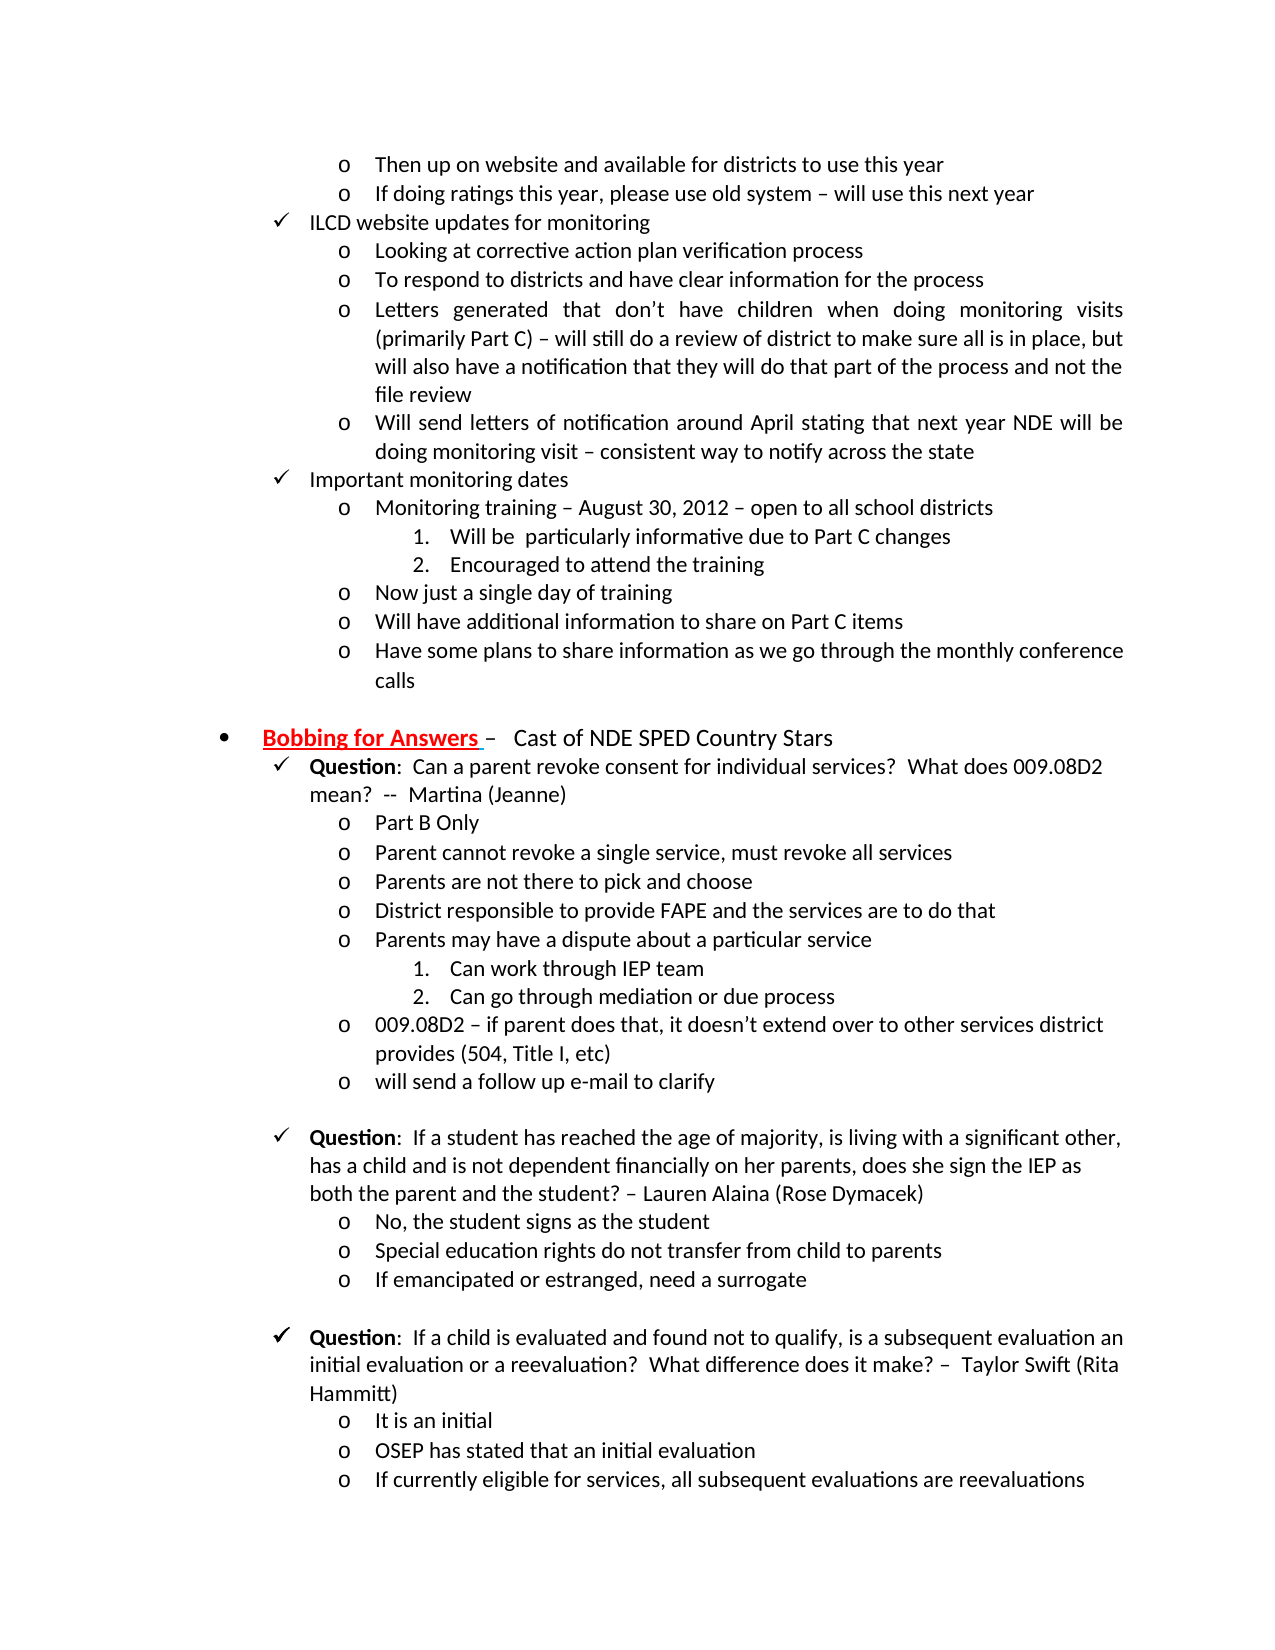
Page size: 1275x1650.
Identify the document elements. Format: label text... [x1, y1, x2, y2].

list Parents may have a dispute about a particular service [337, 925, 1125, 954]
list 009.08D2 – if parent does that, it doesn’t extend over to other services district provides (504, Title I, etc) [337, 1010, 1125, 1067]
list Can work through IEP team [412, 954, 1125, 982]
list If doing ratings this year, please use old system – will use this next year [337, 179, 1125, 208]
list Now just a single day of training [337, 578, 1125, 607]
list Important monitoring dates [272, 465, 1125, 493]
list If emancipated or estranged, need a surrogate [337, 1265, 1125, 1294]
list Encouraged to attend the training [412, 550, 1125, 578]
list Parent cannot revoke a single service, must revoke all services [337, 838, 1125, 867]
list To respond to districts and have clear information for the process [337, 266, 1125, 295]
list Question: If a child is evaluated and found not to qualify, is a subsequent evaluation an initial evaluation or a reevaluation? What difference does it make? – Taylor Swift (Rita Hammitt) [272, 1323, 1125, 1407]
list It is an initial [337, 1407, 1125, 1436]
list Parents are not there to pick and choose [337, 867, 1125, 896]
list Bobbing for Answers – Cast of NDE SPED Country Stars [225, 722, 1125, 752]
list Will have additional information to share on Part C items [337, 607, 1125, 637]
list OSEP has stated that an initial evaluation [337, 1436, 1125, 1465]
list No, the student signs as the student [337, 1207, 1125, 1236]
list Can go through mediation or due process [412, 982, 1125, 1010]
list District responsible to provide FAPE and the services are to do that [337, 896, 1125, 925]
list ILCD website updates for monitoring [272, 208, 1125, 236]
list Looking at corrective action plan verification process [337, 236, 1125, 266]
list Have some plans to share information as we go through the monthly conference calls [337, 637, 1125, 694]
list Question: Can a parent revoke consent for individual services? What does 009.08D2 mean? -- Martina (Jeanne) [272, 752, 1125, 808]
list Letters generated that don’t have children when doing monitoring visits (primarily Part C) – will still do a review of district to make sure all is in place, but will also have a notification that they will do that part of the process and not the file review [337, 295, 1125, 408]
list Question: If a student has reached the age of majority, is living with a significant other, has a child and is not dependent financially on her parents, does she sign the IEP as both the parent and the student? – Lauren Alaina (Rose Dymacek) [272, 1123, 1125, 1207]
list Part B Only [337, 808, 1125, 838]
list If currently eligible for services, all subsequent evaluations are reevaluations [337, 1465, 1125, 1494]
list Special education rights do not transfer from child to parents [337, 1236, 1125, 1265]
list will send a follow up e-mail to clarify [337, 1067, 1125, 1097]
list Will send letters of notification around April stating that next year NDE will be doing monitoring visit – consistent way to notify across the state [337, 408, 1125, 465]
list Monitoring training – August 30, 2012 – open to all school districts [337, 493, 1125, 522]
list Will be particularly informative due to Part C changes [412, 522, 1125, 550]
list Then up on website and available for districts to use this year [337, 150, 1125, 179]
